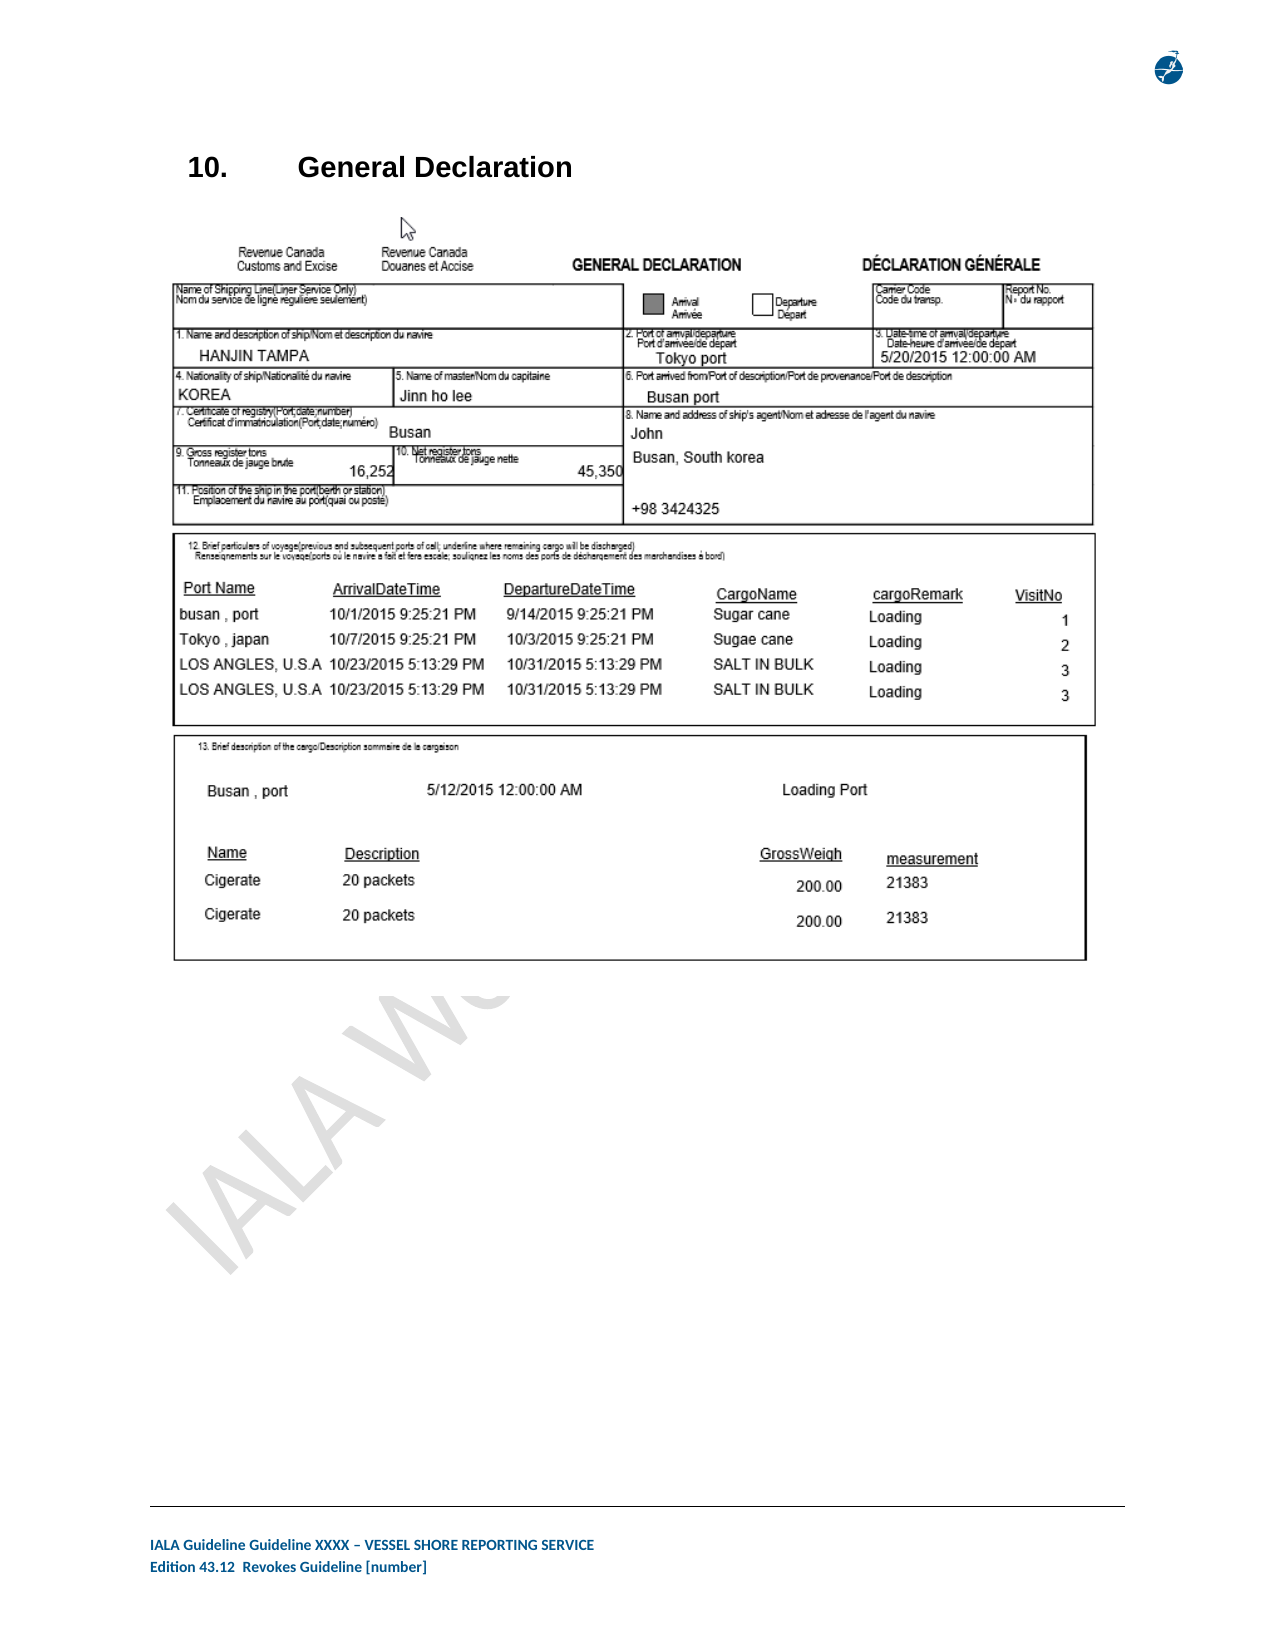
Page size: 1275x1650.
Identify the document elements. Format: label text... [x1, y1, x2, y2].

picture [150, 217, 1125, 996]
list General Declaration [187, 150, 1125, 183]
picture [1123, 0, 1242, 119]
